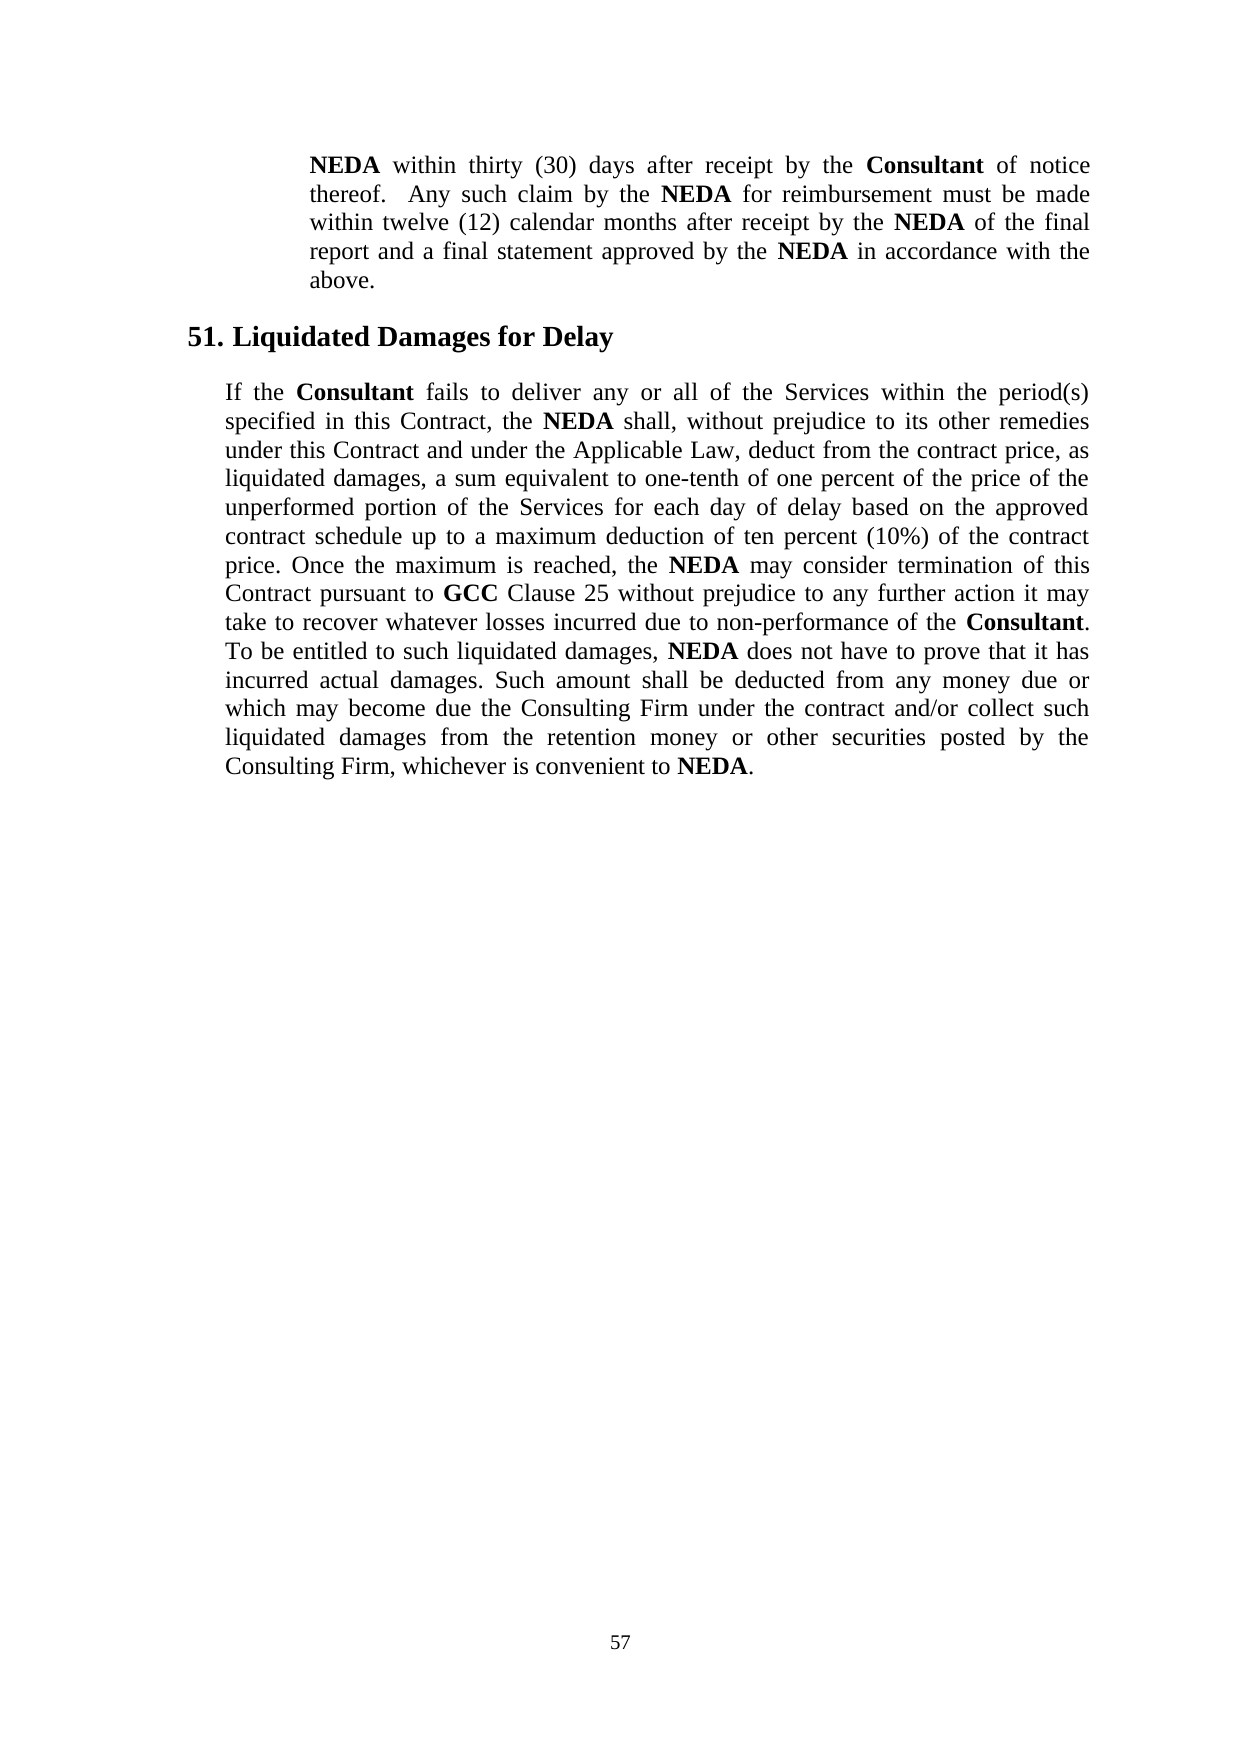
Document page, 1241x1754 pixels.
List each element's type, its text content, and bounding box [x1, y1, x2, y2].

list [225, 150, 1090, 294]
subtitle Liquidated Damages for Delay [187, 319, 1090, 352]
